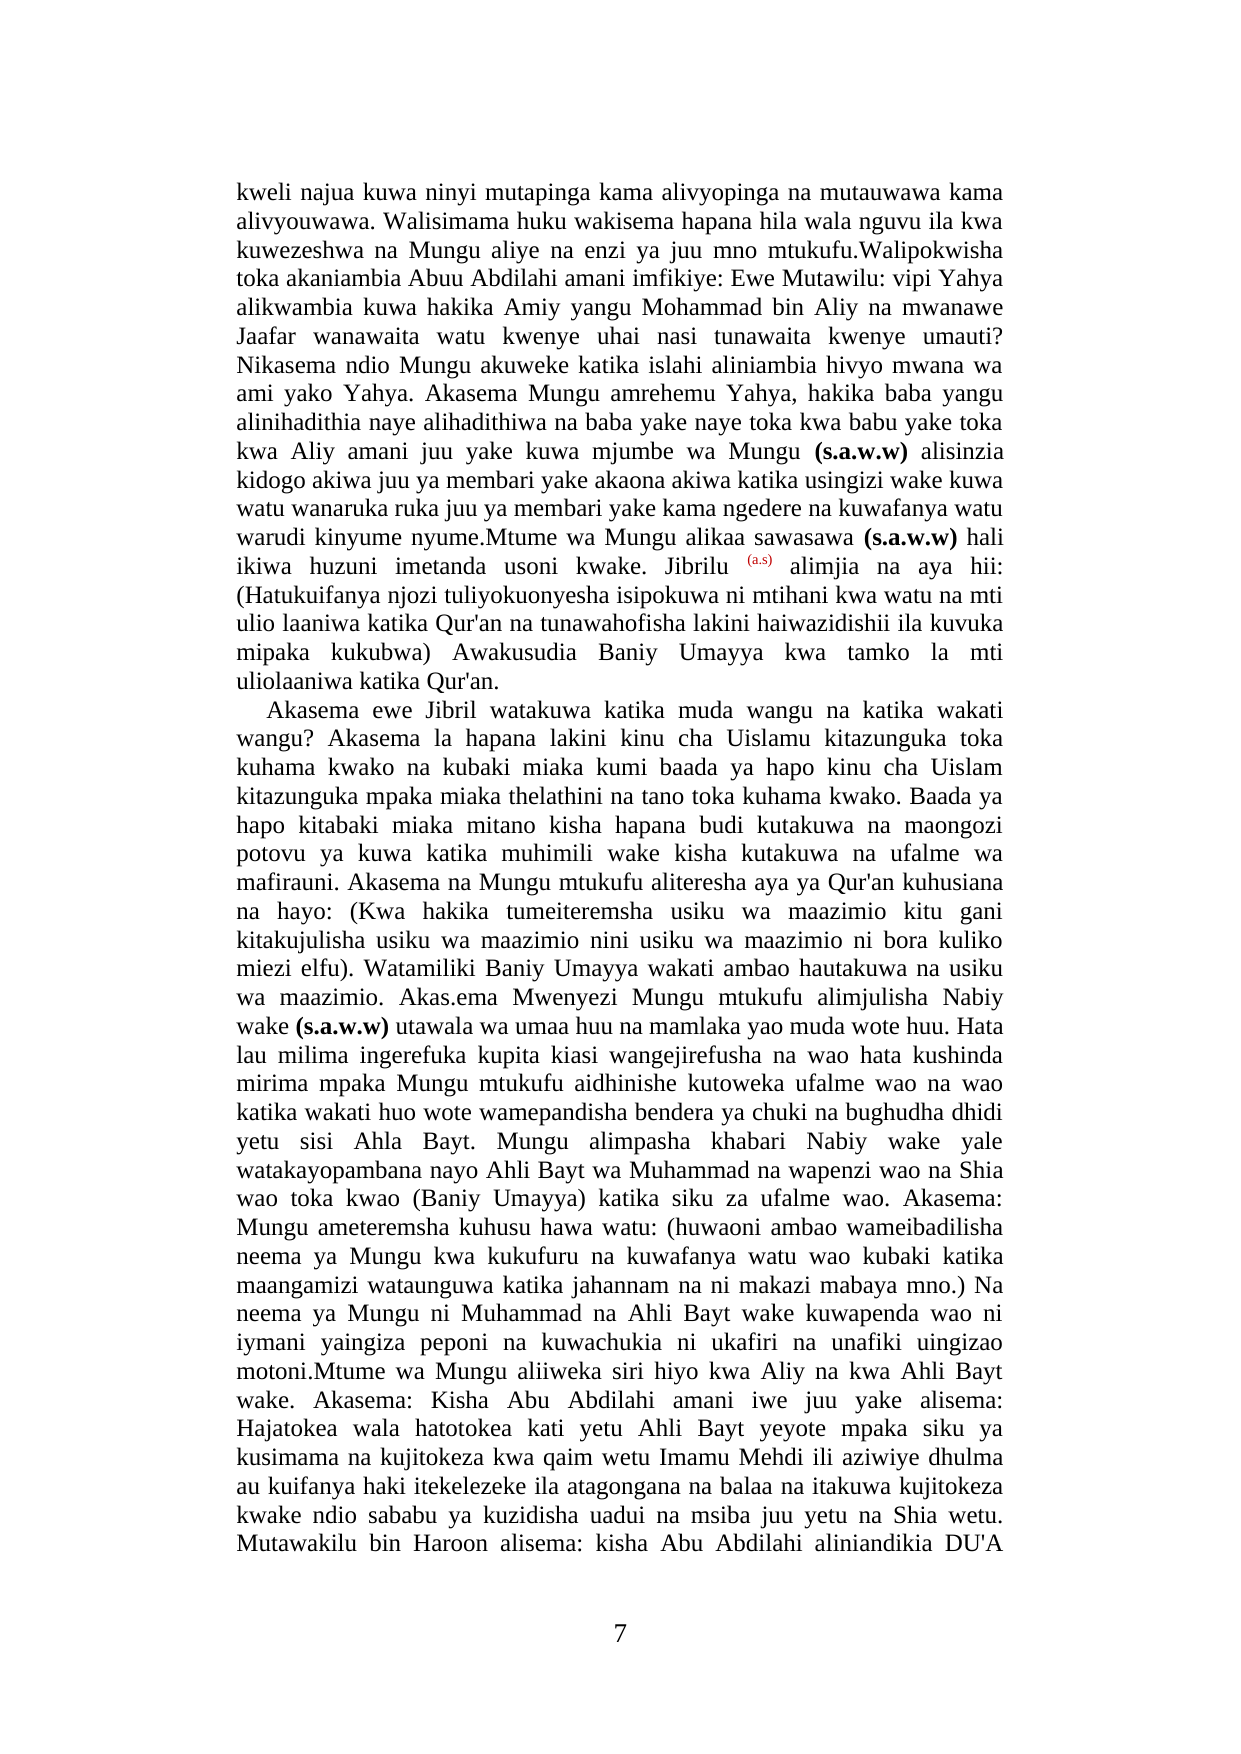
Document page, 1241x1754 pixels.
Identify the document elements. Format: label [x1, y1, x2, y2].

text [236, 177, 1004, 695]
text [236, 695, 1004, 1557]
